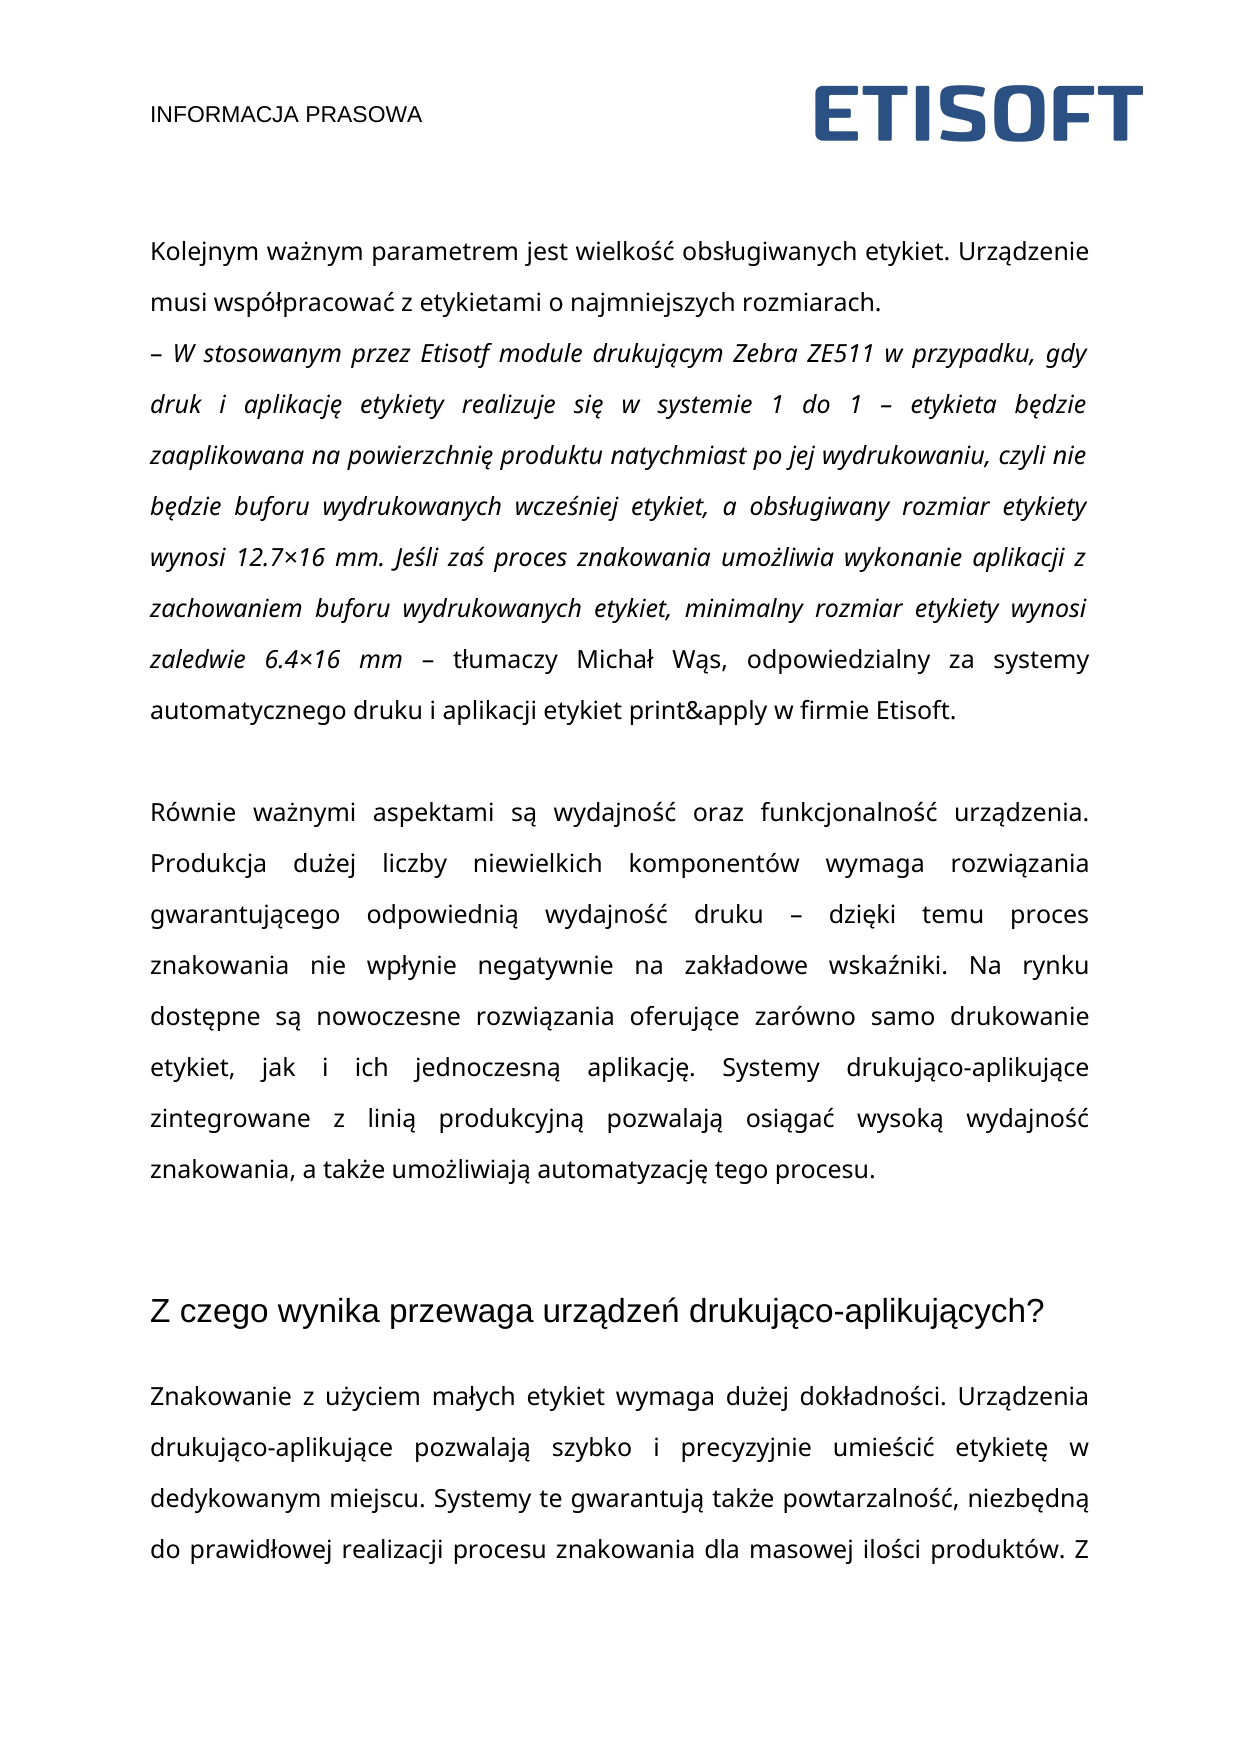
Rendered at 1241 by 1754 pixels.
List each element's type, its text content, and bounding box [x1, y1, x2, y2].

text – W stosowanym przez Etisotf module drukującym Zebra ZE511 w przypadku, gdy druk i aplikację etykiety realizuje się w systemie 1 do 1 – etykieta będzie zaaplikowana na powierzchnię produktu natychmiast po jej wydrukowaniu, czyli nie będzie buforu wydrukowanych wcześniej etykiet, a obsługiwany rozmiar etykiety wynosi 12.7×16 mm. Jeśli zaś proces znakowania umożliwia wykonanie aplikacji z zachowaniem buforu wydrukowanych etykiet, minimalny rozmiar etykiety wynosi zaledwie 6.4×16 mm – tłumaczy Michał Wąs, odpowiedzialny za systemy automatycznego druku i aplikacji etykiet print&apply w firmie Etisoft. [150, 335, 1090, 727]
picture [800, 69, 1150, 157]
text Równie ważnymi aspektami są wydajność oraz funkcjonalność urządzenia. Produkcja dużej liczby niewielkich komponentów wymaga rozwiązania gwarantującego odpowiednią wydajność druku – dzięki temu proces znakowania nie wpłynie negatywnie na zakładowe wskaźniki. Na rynku dostępne są nowoczesne rozwiązania oferujące zarówno samo drukowanie etykiet, jak i ich jednoczesną aplikację. Systemy drukująco-aplikujące zintegrowane z linią produkcyjną pozwalają osiągać wysoką wydajność znakowania, a także umożliwiają automatyzację tego procesu. [150, 794, 1090, 1186]
subtitle Z czego wynika przewaga urządzeń drukująco-aplikujących? [150, 1291, 1090, 1330]
text Kolejnym ważnym parametrem jest wielkość obsługiwanych etykiet. Urządzenie musi współpracować z etykietami o najmniejszych rozmiarach. [150, 233, 1090, 318]
